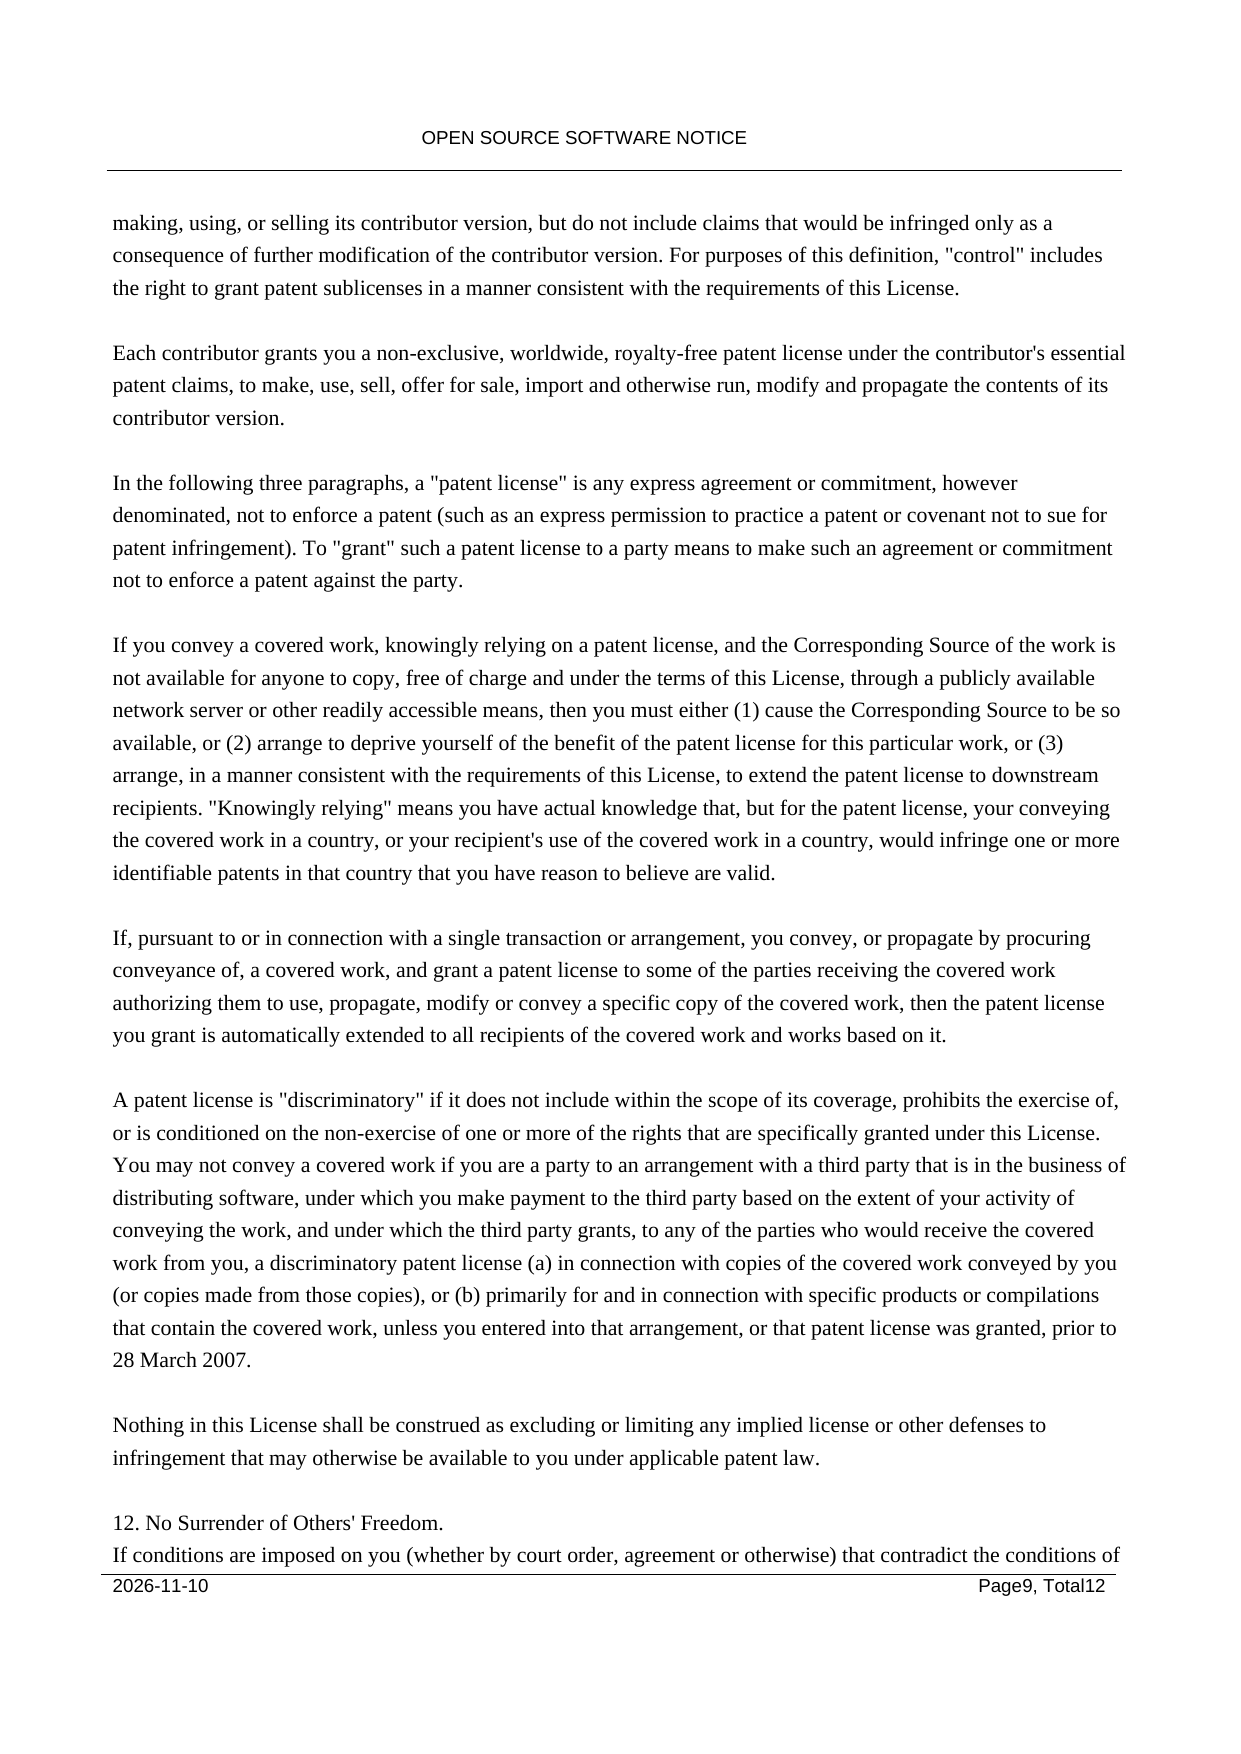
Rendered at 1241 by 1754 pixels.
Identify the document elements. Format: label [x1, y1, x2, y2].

text [112, 206, 1128, 1571]
